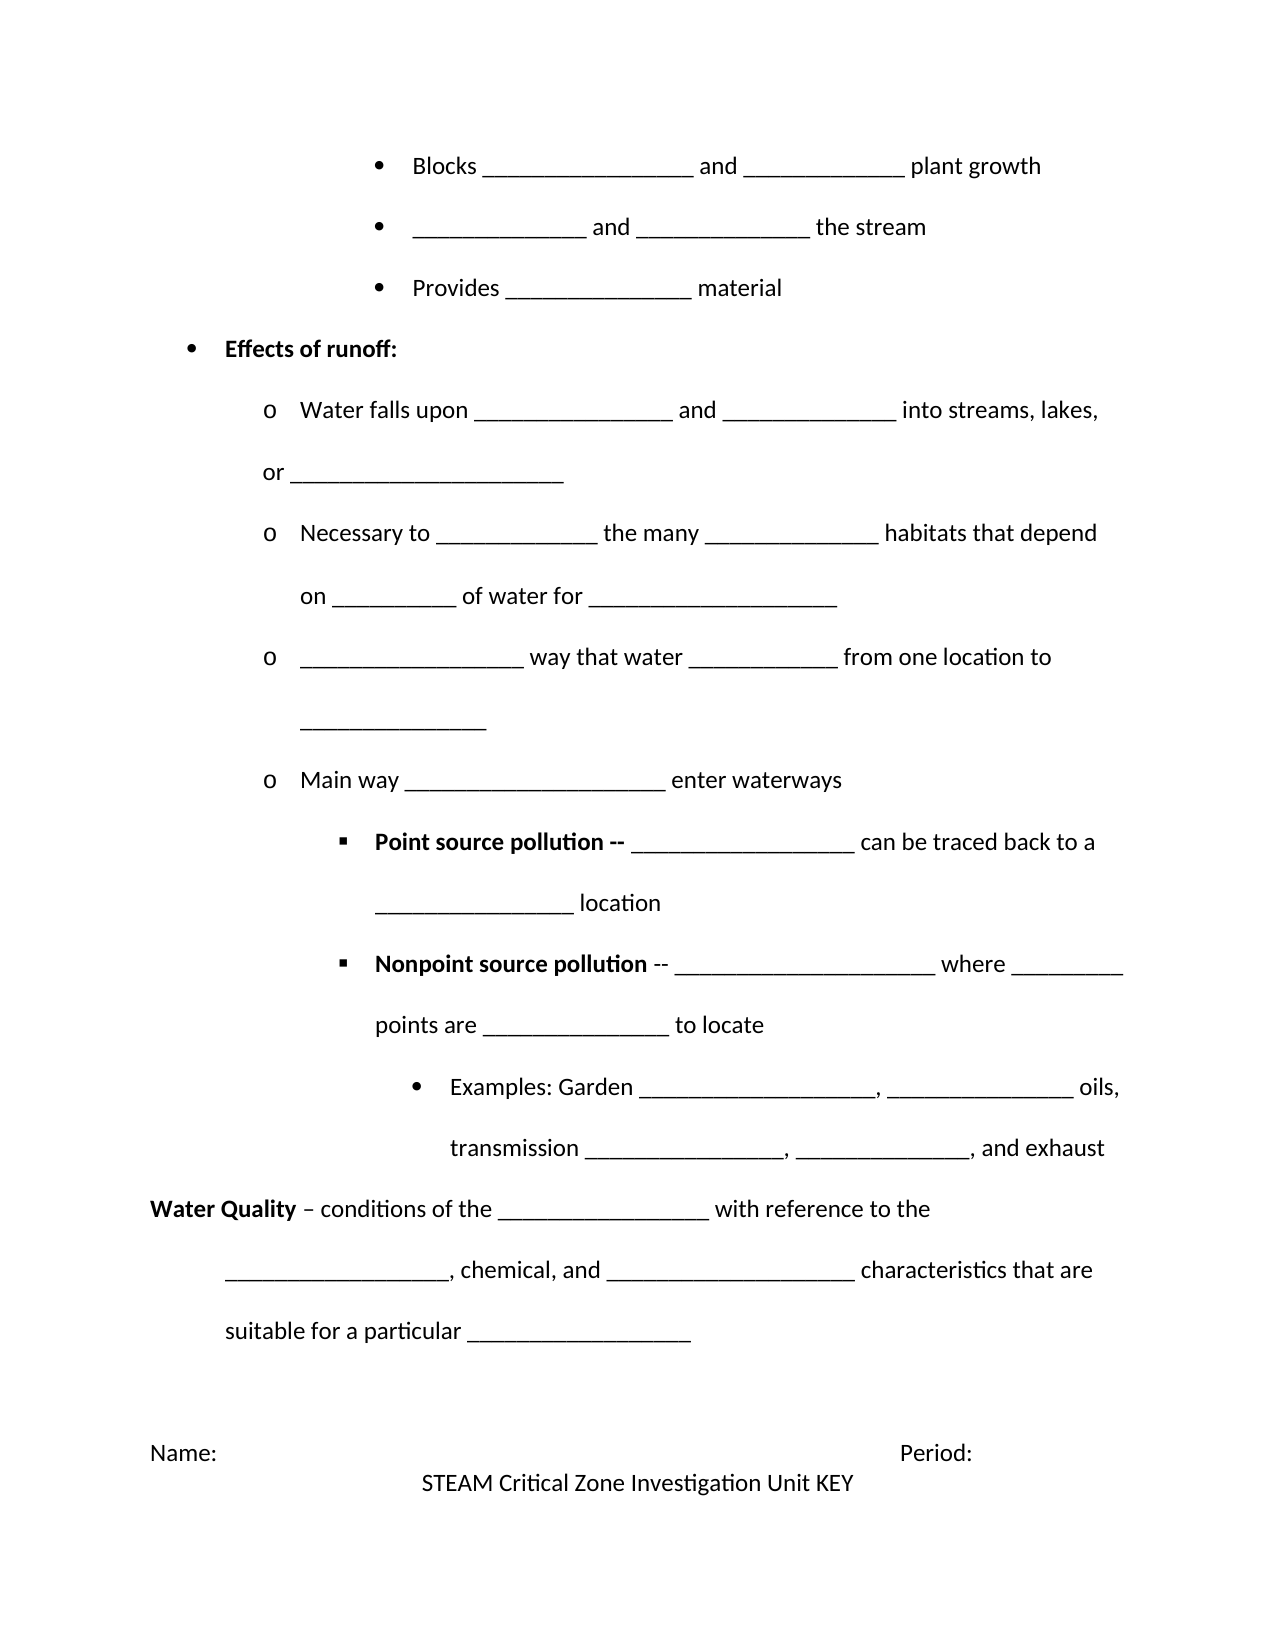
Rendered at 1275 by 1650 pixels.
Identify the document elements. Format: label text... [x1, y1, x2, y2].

list Blocks _________________ and _____________ plant growth [375, 150, 1125, 181]
list Necessary to _____________ the many ______________ habitats that depend [262, 517, 1125, 549]
list Main way _____________________ enter waterways [262, 764, 1125, 796]
list ______________ and ______________ the stream [375, 211, 1125, 242]
text STEAM Critical Zone Investigation Unit KEY [150, 1467, 1125, 1498]
list Water falls upon ________________ and ______________ into streams, lakes, [262, 394, 1125, 426]
text suitable for a particular __________________ [150, 1315, 1125, 1345]
text Water Quality – conditions of the _________________ with reference to the [150, 1193, 1125, 1223]
list Nonpoint source pollution -- _____________________ where _________ [337, 948, 1125, 979]
list on __________ of water for ____________________ [300, 580, 1125, 610]
list transmission ________________, ______________, and exhaust [450, 1132, 1125, 1162]
list Point source pollution -- __________________ can be traced back to a [337, 826, 1125, 857]
text __________________, chemical, and ____________________ characteristics that are [150, 1254, 1125, 1284]
list points are _______________ to locate [375, 1009, 1125, 1040]
list Effects of runoff: [187, 333, 1125, 364]
list ________________ location [375, 887, 1125, 918]
text Name: Period: [150, 1437, 1125, 1467]
list __________________ way that water ____________ from one location to [262, 641, 1125, 673]
list Provides _______________ material [375, 272, 1125, 303]
list _______________ [300, 703, 1125, 734]
list Examples: Garden ___________________, _______________ oils, [412, 1071, 1125, 1101]
text or ______________________ [262, 456, 1125, 487]
